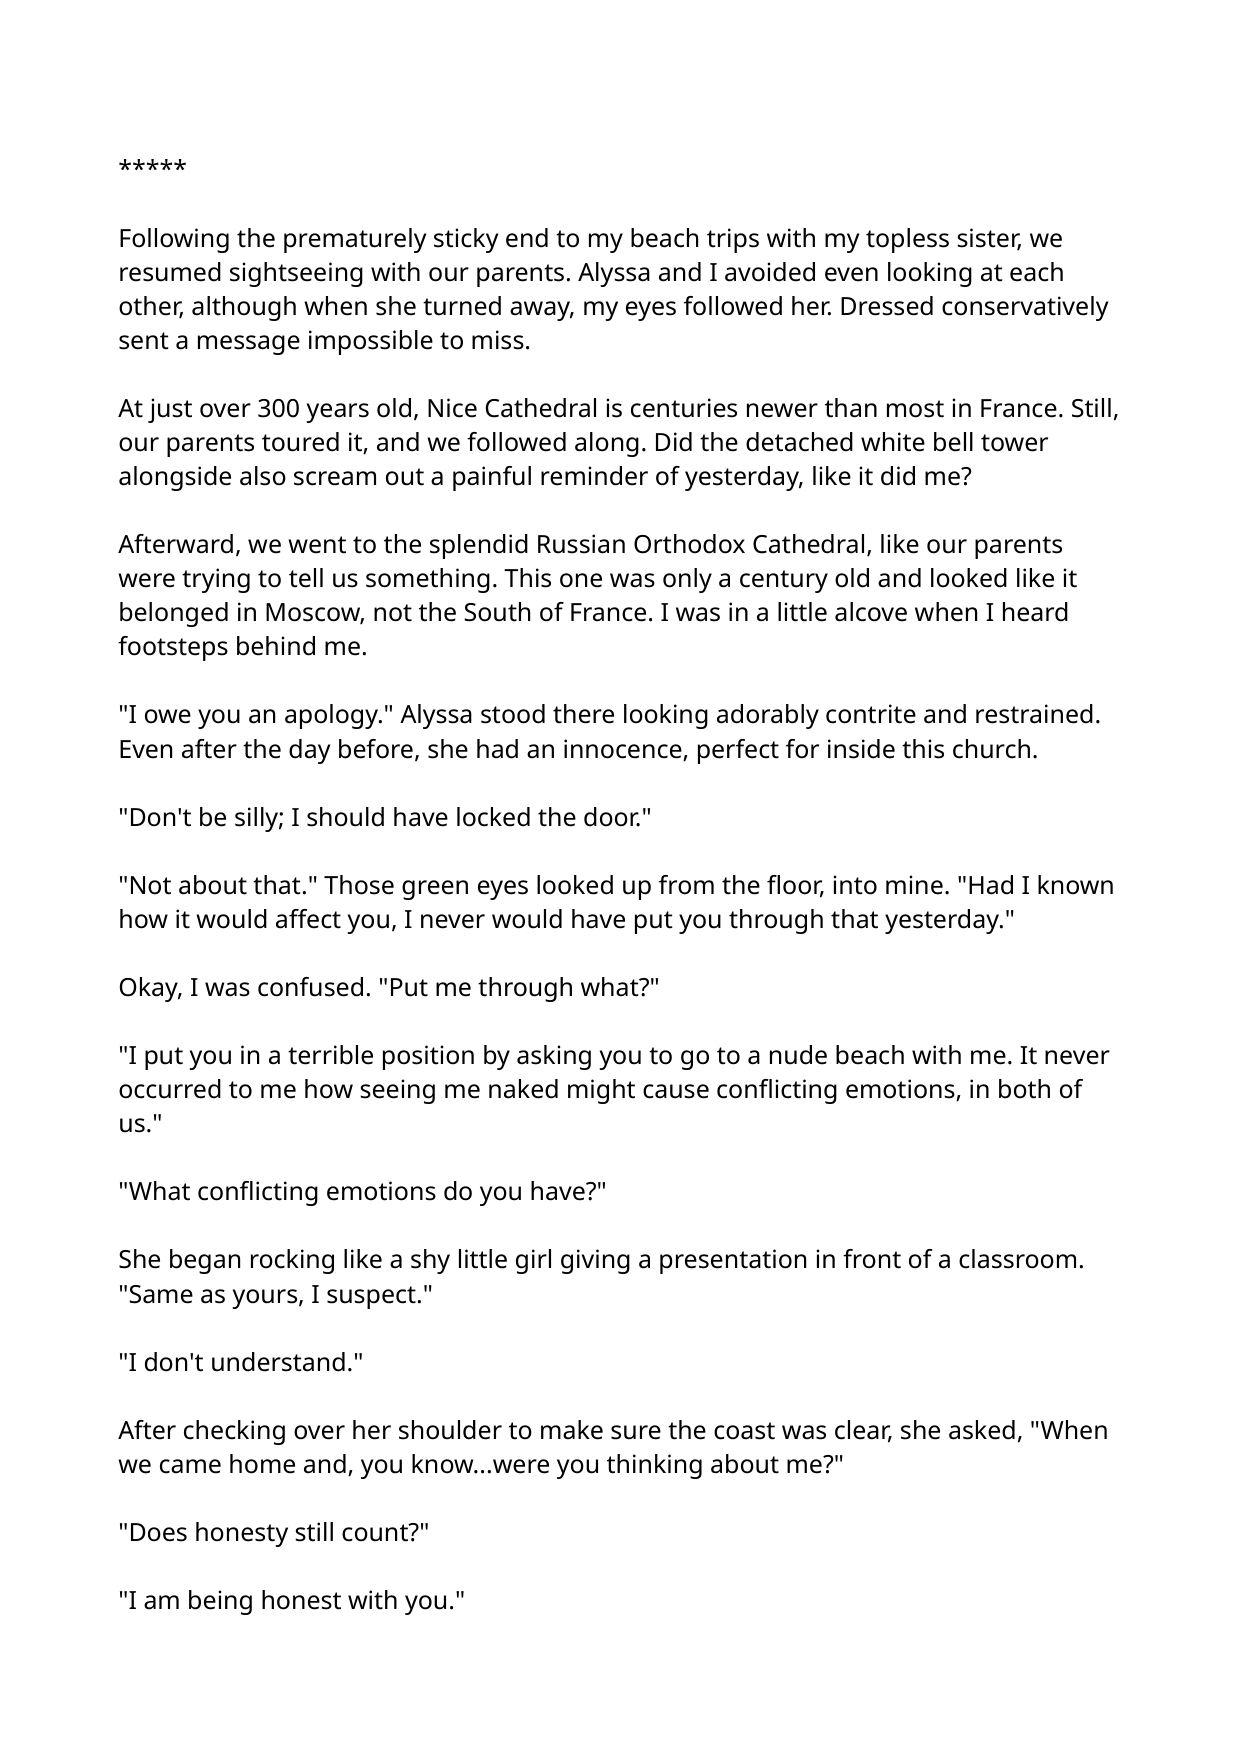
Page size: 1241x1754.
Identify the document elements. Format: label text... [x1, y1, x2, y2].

text "I don't understand." [118, 1344, 1122, 1378]
text At just over 300 years old, Nice Cathedral is centuries newer than most in France. Still, our parents toured it, and we followed along. Did the detached white bell tower alongside also scream out a painful reminder of yesterday, like it did me? [118, 391, 1122, 493]
text "Does honesty still count?" [118, 1515, 1122, 1549]
text "I owe you an apology." Alyssa stood there looking adorably contrite and restrained. Even after the day before, she had an innocence, perfect for inside this church. [118, 697, 1122, 765]
text "I am being honest with you." [118, 1583, 1122, 1617]
text Okay, I was confused. "Put me through what?" [118, 970, 1122, 1004]
text "What conflicting emotions do you have?" [118, 1174, 1122, 1208]
text "Don't be silly; I should have locked the door." [118, 799, 1122, 833]
text Following the prematurely sticky end to my beach trips with my topless sister, we resumed sightseeing with our parents. Alyssa and I avoided even looking at each other, although when she turned away, my eyes followed her. Dressed conservatively sent a message impossible to miss. [118, 220, 1122, 357]
text Afterward, we went to the splendid Russian Orthodox Cathedral, like our parents were trying to tell us something. This one was only a century old and looked like it belonged in Moscow, not the South of France. I was in a little alcove when I heard footsteps behind me. [118, 527, 1122, 663]
text "I put you in a terrible position by asking you to go to a nude beach with me. It never occurred to me how seeing me naked might cause conflicting emotions, in both of us." [118, 1038, 1122, 1140]
text ***** [118, 152, 1122, 186]
text "Not about that." Those green eyes looked up from the floor, into mine. "Had I known how it would affect you, I never would have put you through that yesterday." [118, 867, 1122, 936]
text She began rocking like a shy little girl giving a presentation in front of a classroom. "Same as yours, I suspect." [118, 1242, 1122, 1310]
text After checking over her shoulder to make sure the coast was clear, she asked, "When we came home and, you know...were you thinking about me?" [118, 1412, 1122, 1481]
